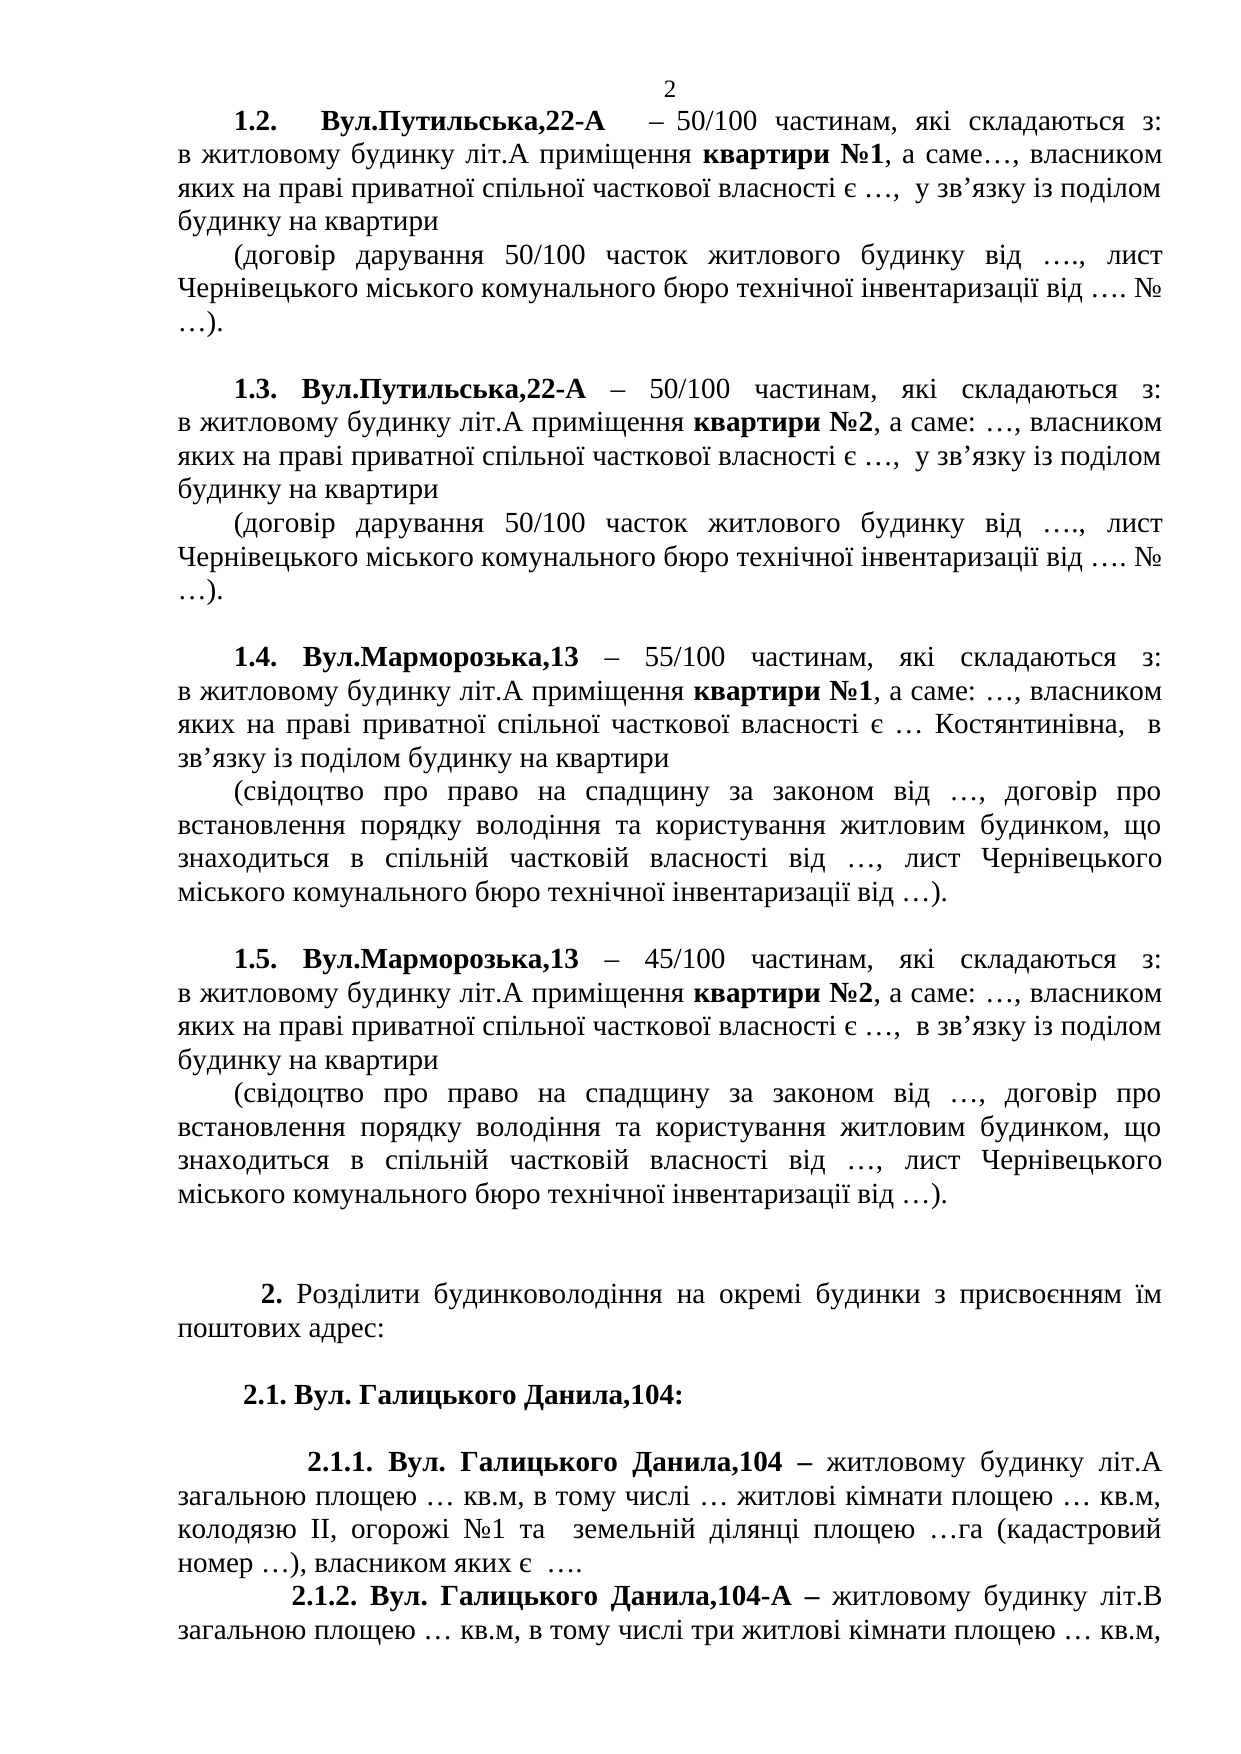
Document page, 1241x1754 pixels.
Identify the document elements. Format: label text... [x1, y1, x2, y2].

text 1.4. Вул.Марморозька,13 – 55/100 частинам, які складаються з: в житловому будинку літ.А приміщення квартири №1, а саме: …, власником яких на праві приватної спільної часткової власності є … Костянтинівна, в зв’язку із поділом будинку на квартири [177, 639, 1162, 773]
text 1.5. Вул.Марморозька,13 – 45/100 частинам, які складаються з: в житловому будинку літ.А приміщення квартири №2, а саме: …, власником яких на праві приватної спільної часткової власності є …, в зв’язку із поділом будинку на квартири [177, 941, 1162, 1075]
text (свідоцтво про право на спадщину за законом від …, договір про встановлення порядку володіння та користування житловим будинком, що знаходиться в спільній частковій власності від …, лист Чернівецького міського комунального бюро технічної інвентаризації від …). [177, 773, 1162, 908]
text (договір дарування 50/100 часток житлового будинку від …., лист Чернівецького міського комунального бюро технічної інвентаризації від …. № …). [177, 505, 1162, 606]
text 2.1.1. Вул. Галицького Данила,104 – житловому будинку літ.А загальною площею … кв.м, в тому числі … житлові кімнати площею … кв.м, колодязю ІІ, огорожі №1 та земельній ділянці площею …га (кадастровий номер …), власником яких є …. [177, 1444, 1162, 1578]
text 2. Розділити будинковолодіння на окремі будинки з присвоєнням їм поштових адрес: [177, 1277, 1162, 1344]
text 1.3. Вул.Путильська,22-А – 50/100 частинам, які складаються з: в житловому будинку літ.А приміщення квартири №2, а саме: …, власником яких на праві приватної спільної часткової власності є …, у зв’язку із поділом будинку на квартири [177, 371, 1162, 505]
text (договір дарування 50/100 часток житлового будинку від …., лист Чернівецького міського комунального бюро технічної інвентаризації від …. № …). [177, 237, 1162, 337]
text 2.1. Вул. Галицького Данила,104: [177, 1377, 1162, 1411]
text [177, 1578, 1162, 1646]
text (свідоцтво про право на спадщину за законом від …, договір про встановлення порядку володіння та користування житловим будинком, що знаходиться в спільній частковій власності від …, лист Чернівецького міського комунального бюро технічної інвентаризації від …). [177, 1075, 1162, 1209]
text 1.2. Вул.Путильська,22-А – 50/100 частинам, які складаються з: в житловому будинку літ.А приміщення квартири №1, а саме…, власником яких на праві приватної спільної часткової власності є …, у зв’язку із поділом будинку на квартири [177, 103, 1162, 237]
